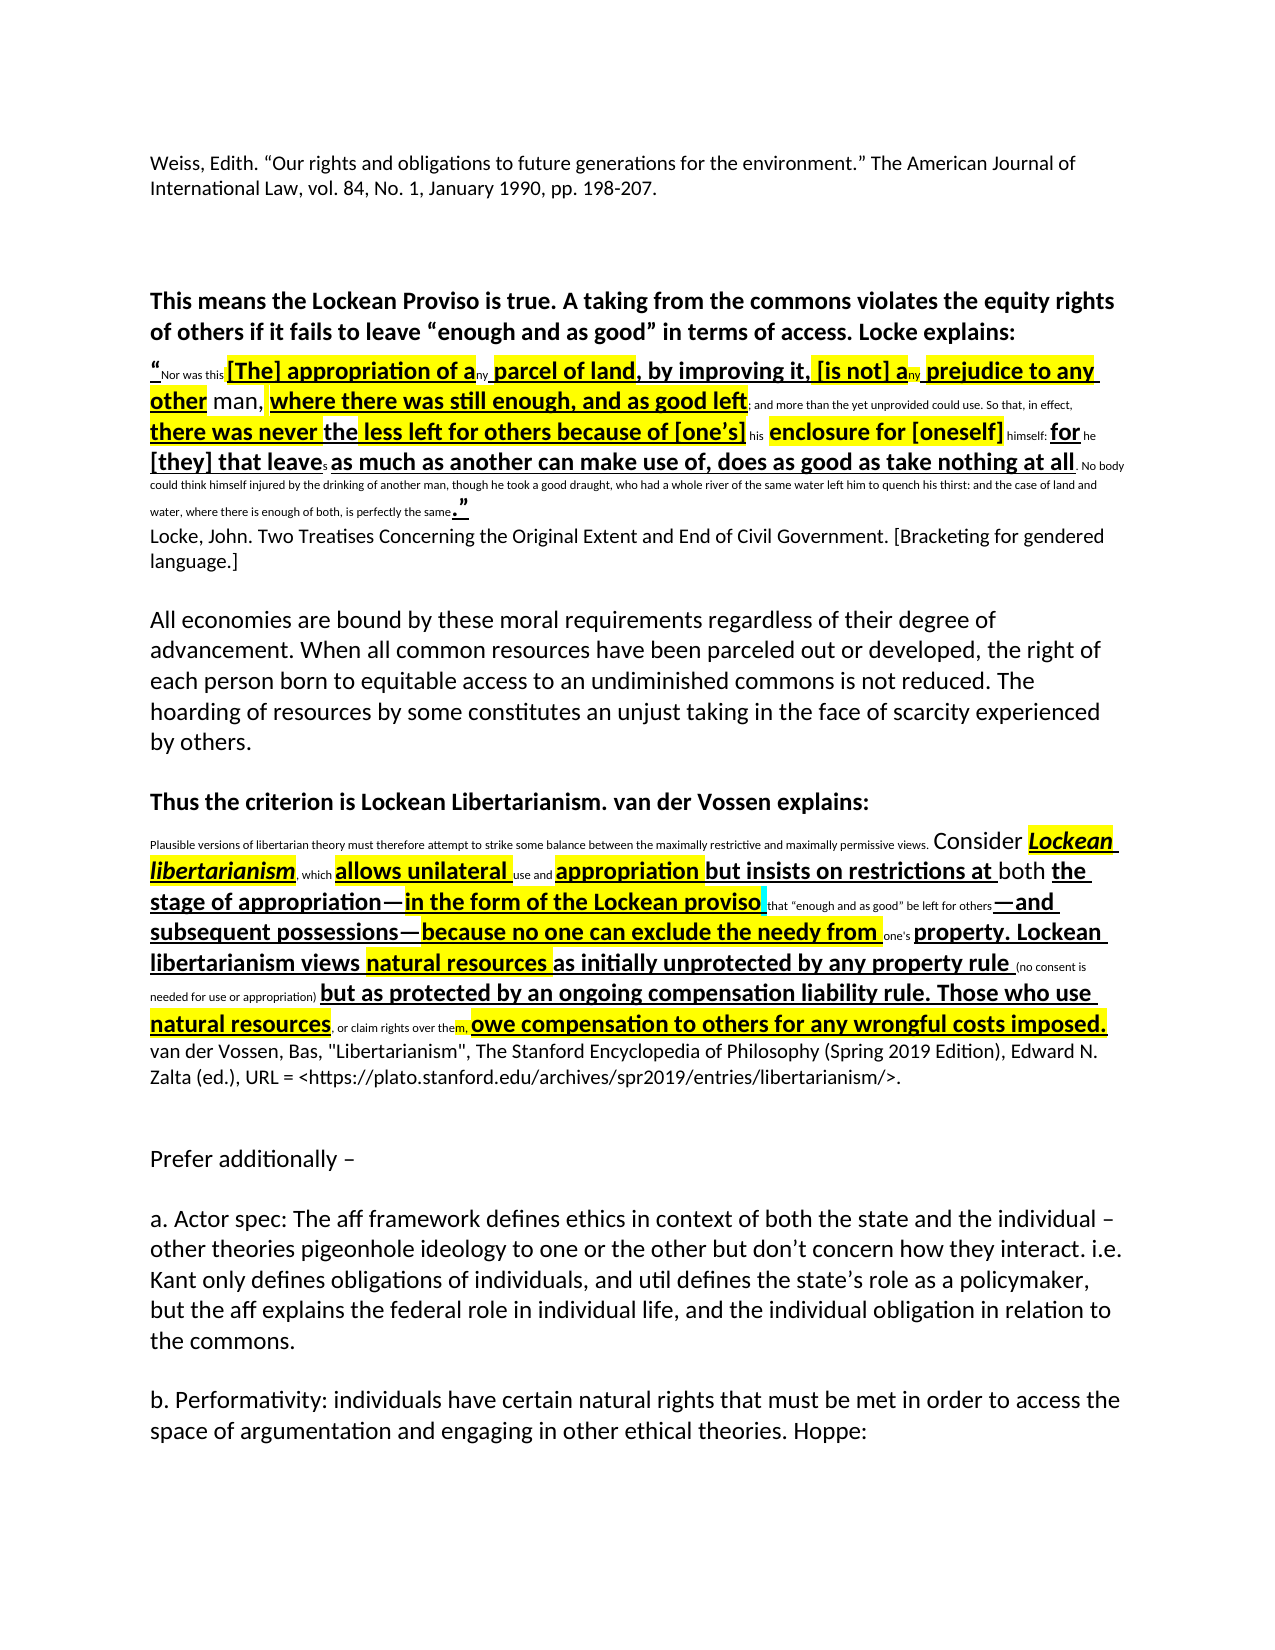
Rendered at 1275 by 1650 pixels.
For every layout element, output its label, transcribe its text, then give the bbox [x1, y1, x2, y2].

text Locke, John. Two Treatises Concerning the Original Extent and End of Civil Government. [Bracketing for gendered language.] [150, 523, 1125, 574]
text Prefer additionally – [150, 1143, 1125, 1173]
text van der Vossen, Bas, "Libertarianism", The Stanford Encyclopedia of Philosophy (Spring 2019 Edition), Edward N. Zalta (ed.), URL = <https://plato.stanford.edu/archives/spr2019/entries/libertarianism/>. [150, 1038, 1125, 1089]
text a. Actor spec: The aff framework defines ethics in context of both the state and the individual – other theories pigeonhole ideology to one or the other but don’t concern how they interact. i.e. Kant only defines obligations of individuals, and util defines the state’s role as a policymaker, but the aff explains the federal role in individual life, and the individual obligation in relation to the commons. [150, 1203, 1125, 1355]
text Thus the criterion is Lockean Libertarianism. van der Vossen explains: [150, 786, 1125, 816]
text Weiss, Edith. “Our rights and obligations to future generations for the environment.” The American Journal of International Law, vol. 84, No. 1, January 1990, pp. 198-207. [150, 150, 1125, 201]
text b. Performativity: individuals have certain natural rights that must be met in order to access the space of argumentation and engaging in other ethical theories. Hoppe: [150, 1384, 1125, 1446]
text Plausible versions of libertarian theory must therefore attempt to strike some balance between the maximally restrictive and maximally permissive views. Consider Lockean libertarianism, which allows unilateral use and appropriation but insists on restrictions at both the stage of appropriation—in the form of the Lockean proviso that “enough and as good” be left for others—and subsequent possessions—because no one can exclude the needy from one's property. Lockean libertarianism views natural resources as initially unprotected by any property rule (no consent is needed for use or appropriation) but as protected by an ongoing compensation liability rule. Those who use natural resources, or claim rights over them, owe compensation to others for any wrongful costs imposed. [150, 825, 1125, 1038]
text This means the Lockean Proviso is true. A taking from the commons violates the equity rights of others if it fails to leave “enough and as good” in terms of access. Locke explains: [150, 286, 1125, 347]
text All economies are bound by these moral requirements regardless of their degree of advancement. When all common resources have been parceled out or developed, the right of each person born to equitable access to an undiminished commons is not reduced. The hoarding of resources by some constitutes an unjust taking in the face of scarcity experienced by others. [150, 604, 1125, 757]
text “Nor was this [The] appropriation of any parcel of land, by improving it, [is not] any prejudice to any other man, where there was still enough, and as good left; and more than the yet unprovided could use. So that, in effect, there was never the less left for others because of [one’s] his enclosure for [oneself] himself: for he [they] that leaves as much as another can make use of, does as good as take nothing at all. No body could think himself injured by the drinking of another man, though he took a good draught, who had a whole river of the same water left him to quench his thirst: and the case of land and water, where there is enough of both, is perfectly the same.” [150, 355, 1125, 523]
